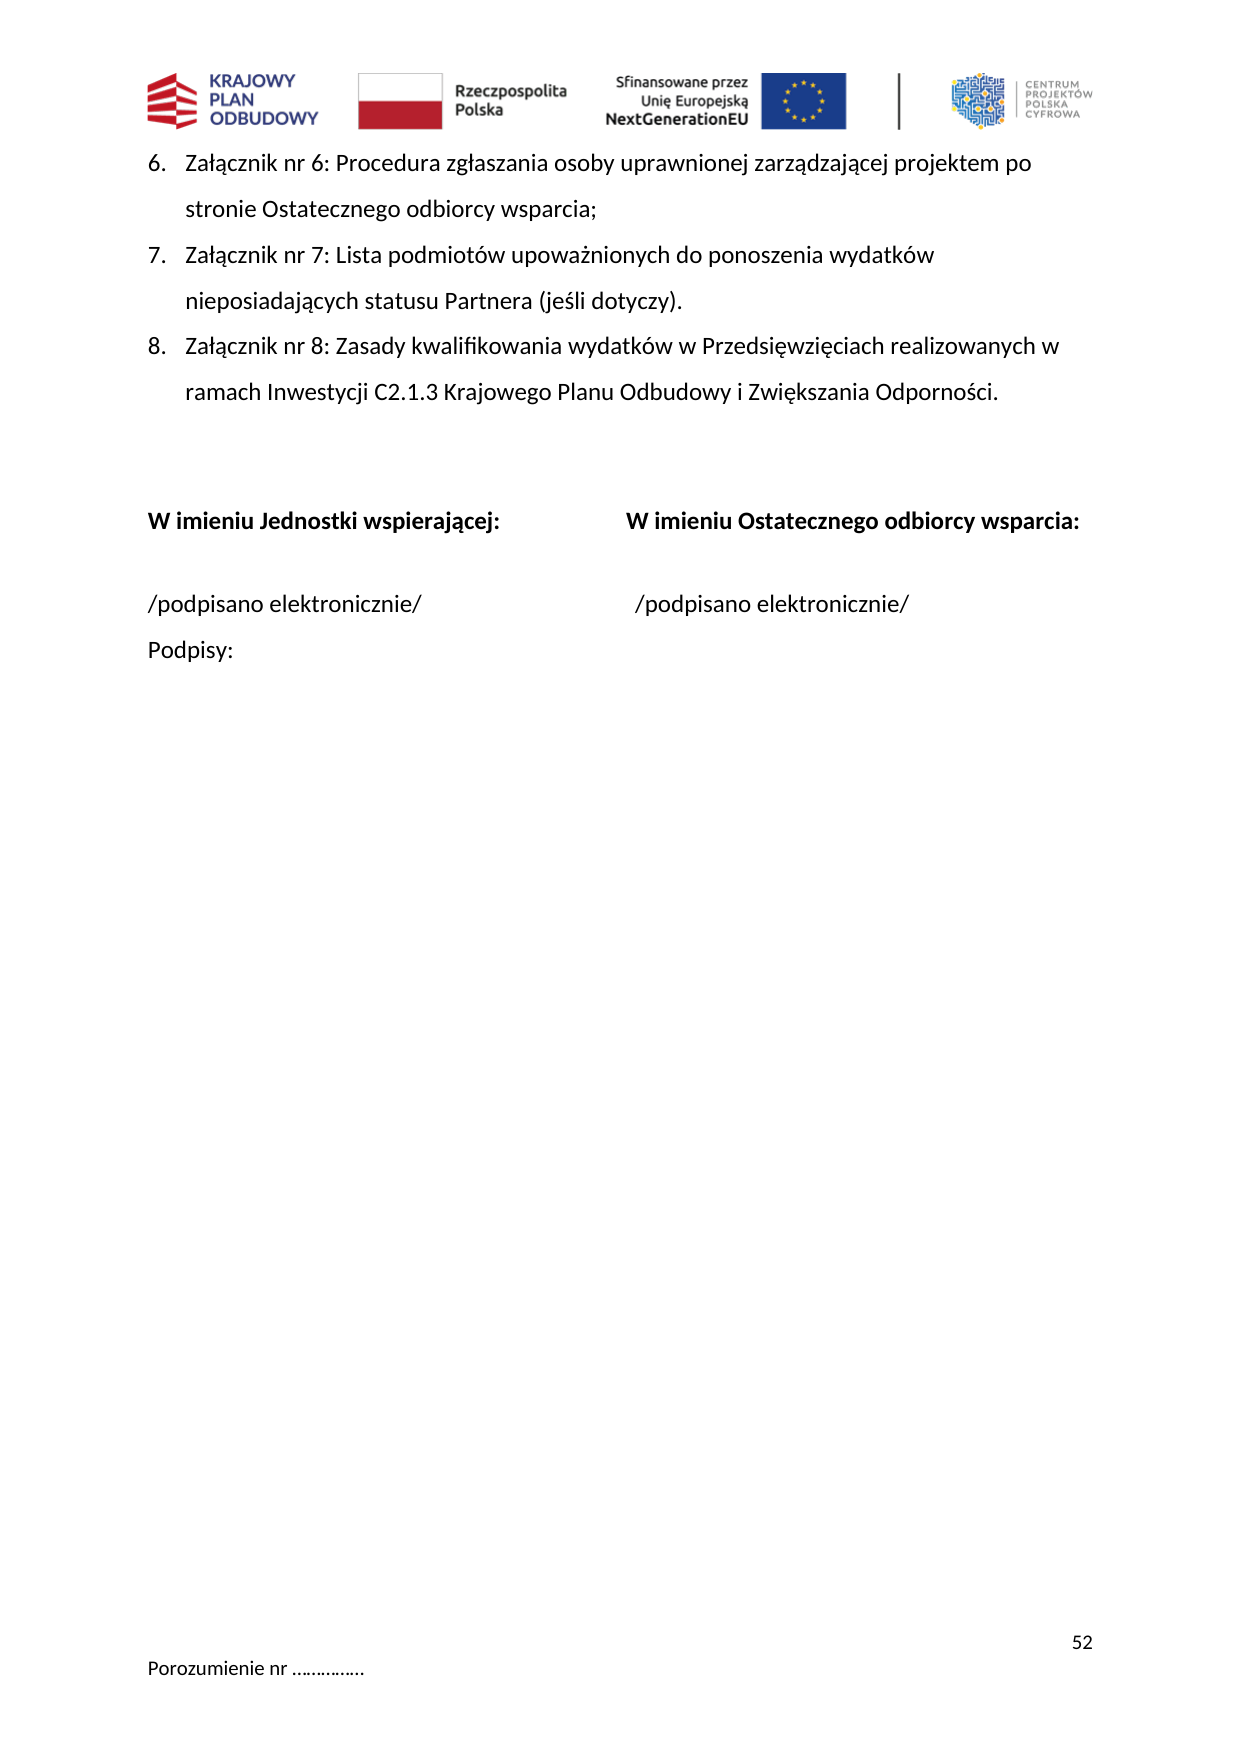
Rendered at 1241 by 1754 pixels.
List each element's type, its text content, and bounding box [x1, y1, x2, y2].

list Załącznik nr 7: Lista podmiotów upoważnionych do ponoszenia wydatków nieposiadających statusu Partnera (jeśli dotyczy). [148, 239, 1093, 315]
text Podpisy: [148, 634, 1093, 665]
picture [147, 73, 1093, 130]
list Załącznik nr 6: Procedura zgłaszania osoby uprawnionej zarządzającej projektem po stronie Ostatecznego odbiorcy wsparcia; [148, 148, 1093, 224]
list Załącznik nr 8: Zasady kwalifikowania wydatków w Przedsięwzięciach realizowanych w ramach Inwestycji C2.1.3 Krajowego Planu Odbudowy i Zwiększania Odporności. [148, 331, 1093, 407]
text W imieniu Jednostki wspierającej: W imieniu Ostatecznego odbiorcy wsparcia: [148, 505, 1093, 536]
text /podpisano elektronicznie/ /podpisano elektronicznie/ [148, 588, 1093, 619]
